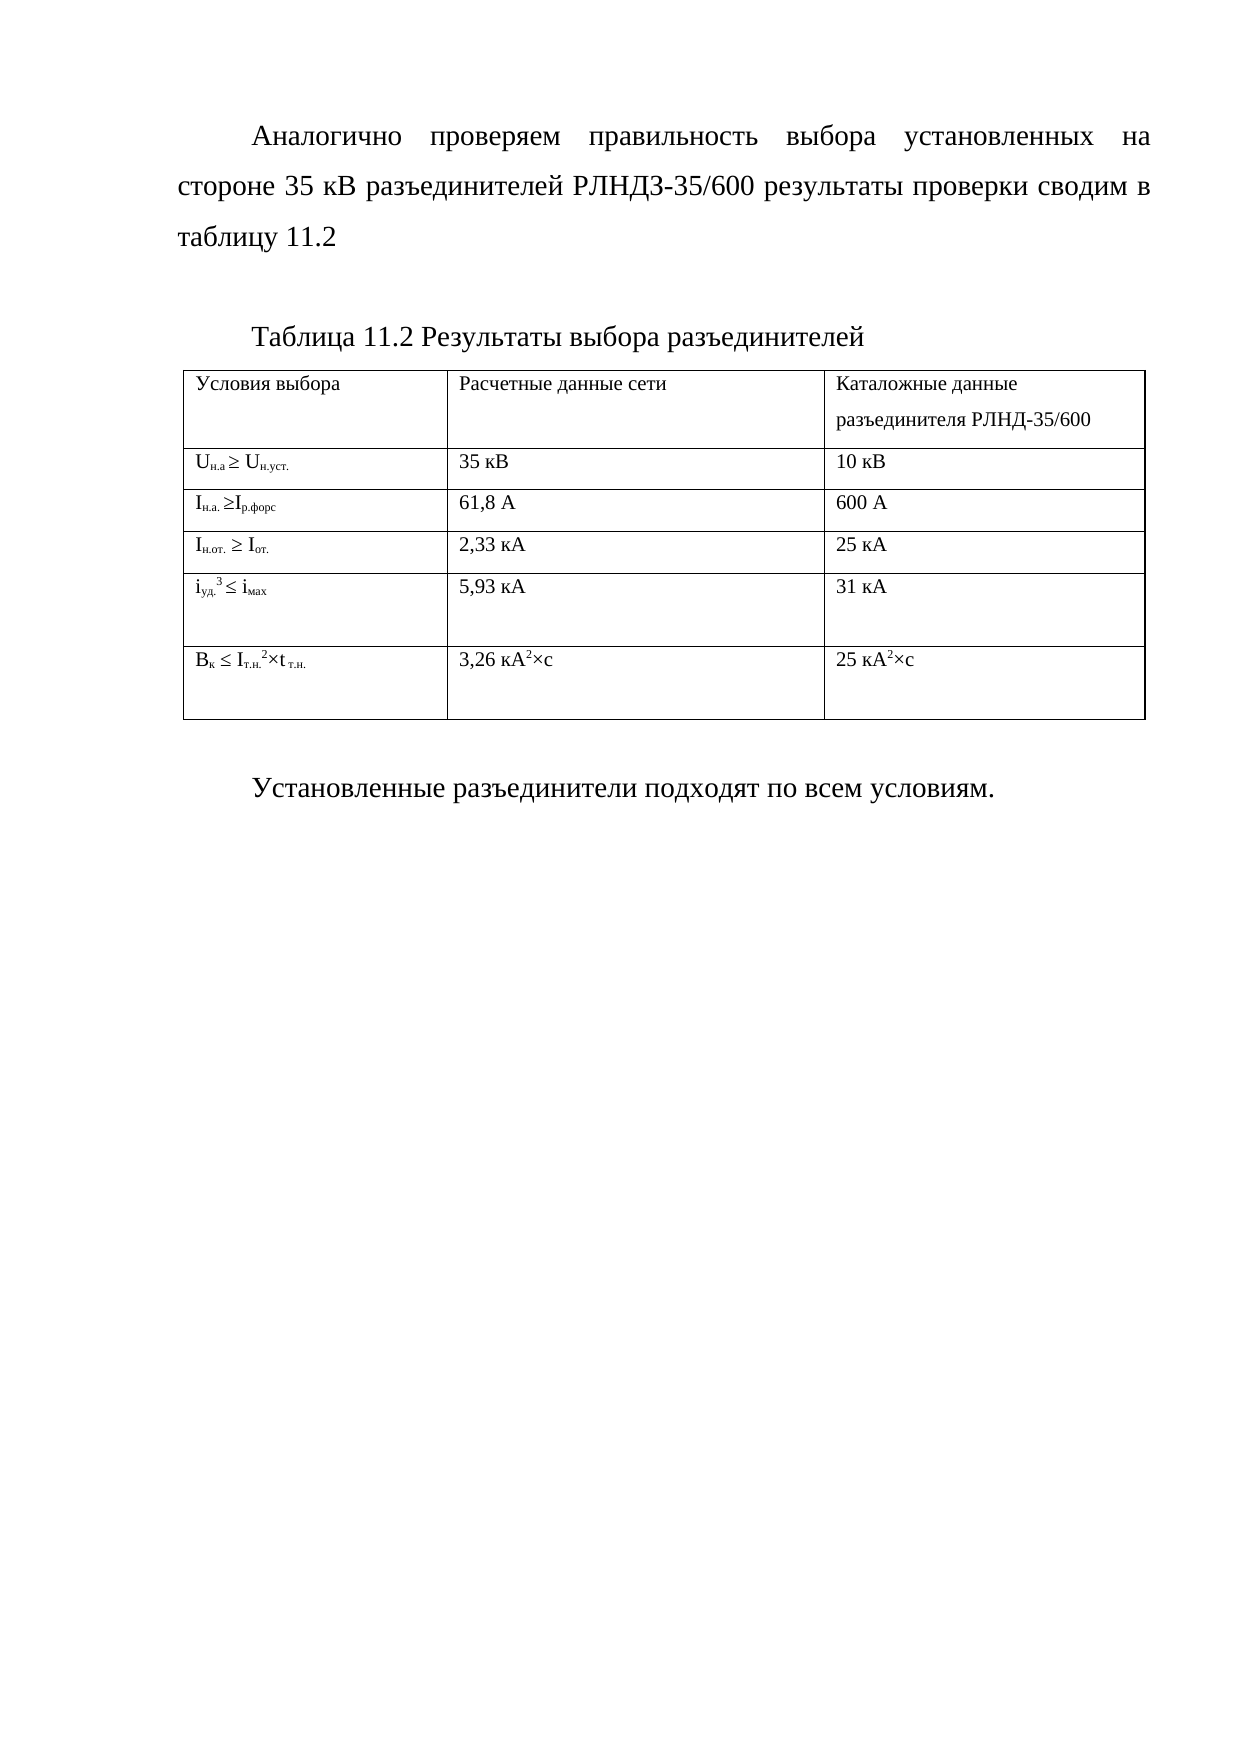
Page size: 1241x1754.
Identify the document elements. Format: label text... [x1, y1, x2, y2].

table_cell Вк ≤ Iт.н.2×t т.н. [184, 647, 447, 719]
table_cell 3,26 кА2×с [448, 647, 824, 719]
table_cell iуд.3 ≤ iмах [184, 574, 447, 646]
table_cell 2,33 кА [448, 532, 824, 573]
table_cell Iн.от. ≥ Iот. [184, 532, 447, 573]
table_cell 31 кА [825, 574, 1144, 646]
text Аналогично проверяем правильность выбора установленных на стороне 35 кВ разъединителей РЛНДЗ-35/600 результаты проверки сводим в таблицу 11.2 [177, 118, 1152, 252]
table_header Условия выбора [184, 371, 447, 447]
table_cell 10 кВ [825, 449, 1144, 489]
table_header Расчетные данные сети [448, 371, 824, 447]
table_header Каталожные данные разъединителя РЛНД-35/600 [825, 371, 1144, 447]
table_cell 35 кВ [448, 449, 824, 489]
table_cell 25 кА [825, 532, 1144, 573]
table_cell 5,93 кА [448, 574, 824, 646]
table_cell 600 А [825, 490, 1144, 531]
table_cell Uн.а ≥ Uн.уст. [184, 449, 447, 489]
table_cell Iн.а. ≥Iр.форс [184, 490, 447, 531]
table_cell 25 кА2×с [825, 647, 1144, 719]
table_cell 61,8 А [448, 490, 824, 531]
text Установленные разъединители подходят по всем условиям. [177, 770, 1152, 804]
text Таблица 11.2 Результаты выбора разъединителей [177, 319, 1152, 353]
